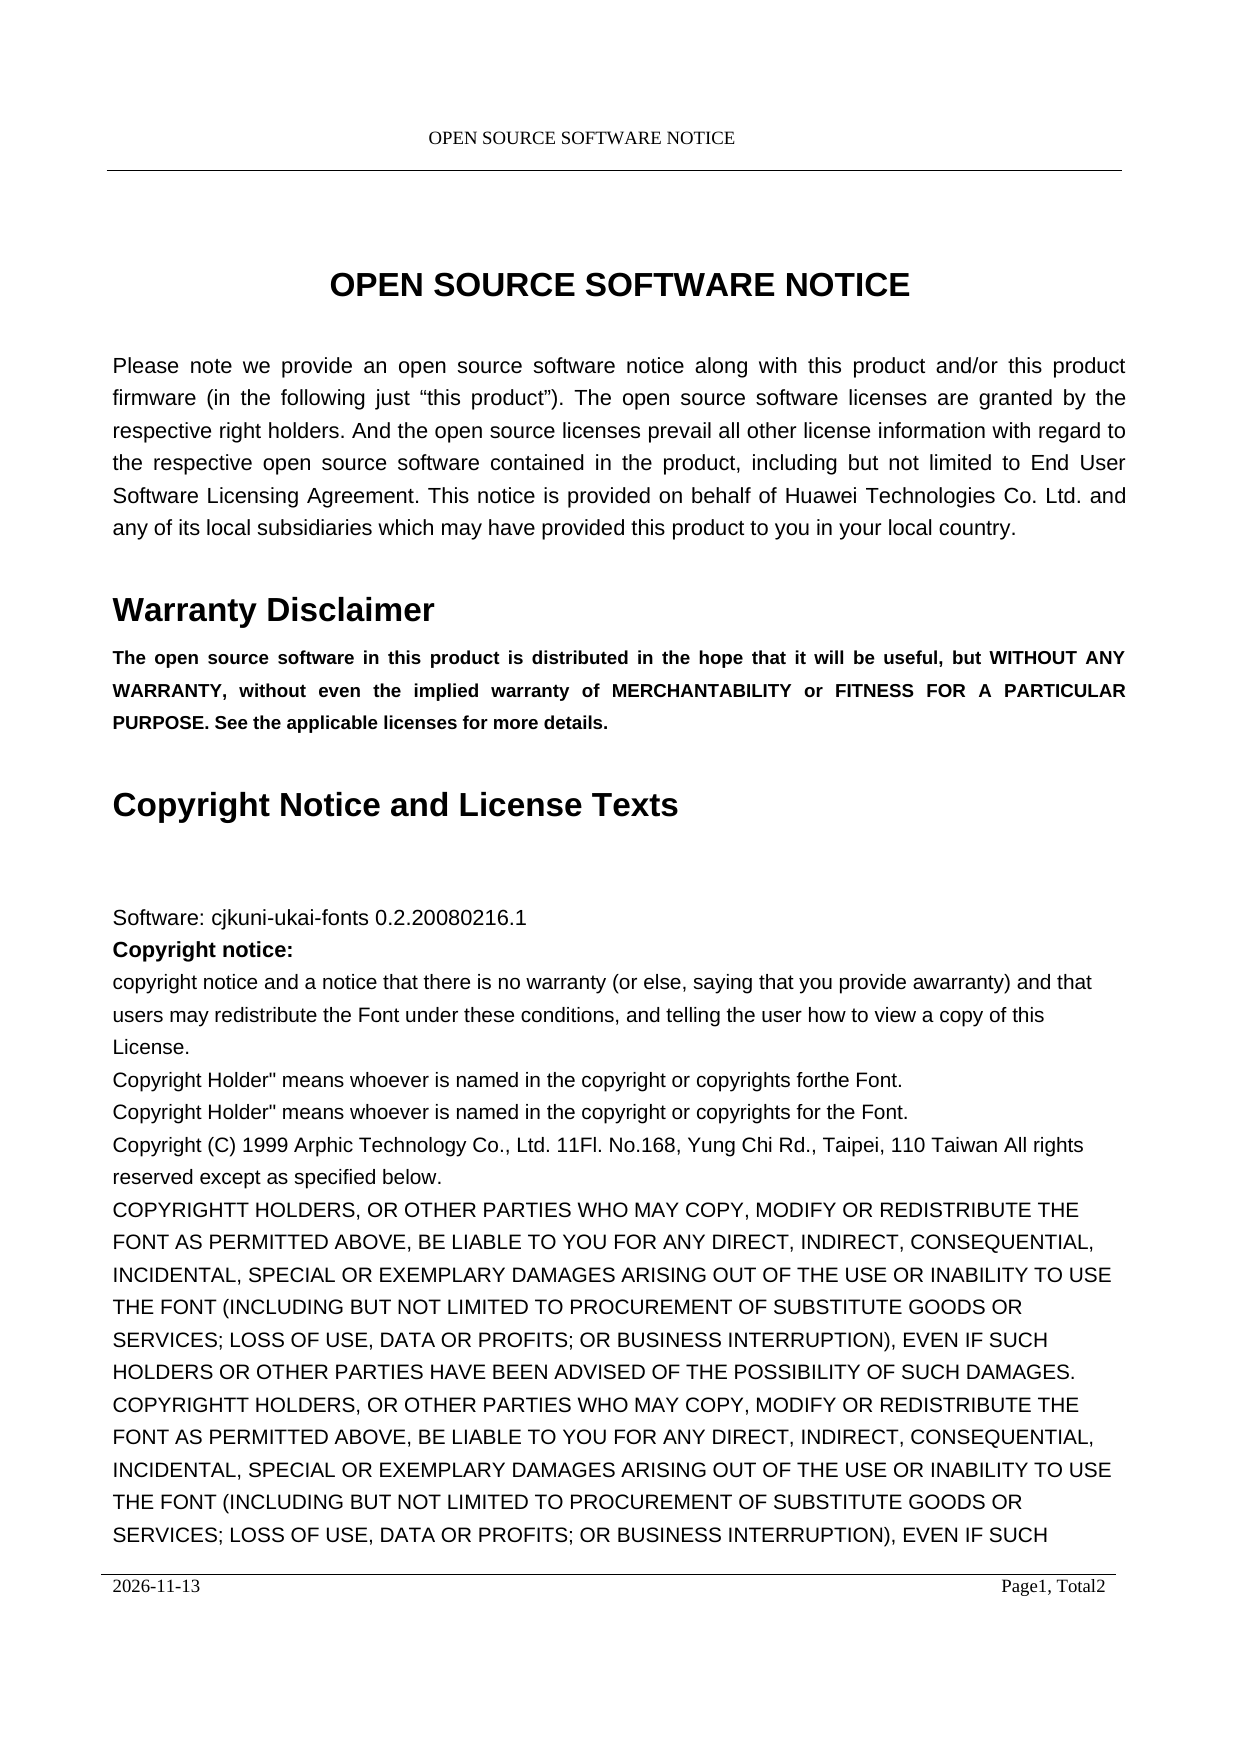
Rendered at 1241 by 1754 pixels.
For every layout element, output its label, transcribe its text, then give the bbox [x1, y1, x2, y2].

text Copyright Holder" means whoever is named in the copyright or copyrights for the Font. [112, 1096, 1128, 1128]
text OPEN SOURCE SOFTWARE NOTICE [112, 251, 1128, 316]
text copyright notice and a notice that there is no warranty (or else, saying that you provide awarranty) and that users may redistribute the Font under these conditions, and telling the user how to view a copy of this License. [112, 966, 1128, 1063]
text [112, 1388, 1128, 1551]
text Warranty Disclaimer [112, 576, 1128, 641]
text Copyright notice: [112, 933, 1128, 966]
text The open source software in this product is distributed in the hope that it will be useful, but WITHOUT ANY WARRANTY, without even the implied warranty of MERCHANTABILITY or FITNESS FOR A PARTICULAR PURPOSE. See the applicable licenses for more details. [112, 641, 1128, 739]
text Please note we provide an open source software notice along with this product and/or this product firmware (in the following just “this product”). The open source software licenses are granted by the respective right holders. And the open source licenses prevail all other license information with regard to the respective open source software contained in the product, including but not limited to End User Software Licensing Agreement. This notice is provided on behalf of Huawei Technologies Co. Ltd. and any of its local subsidiaries which may have provided this product to you in your local country. [112, 349, 1128, 544]
text Copyright Notice and License Texts [112, 771, 1128, 836]
text Software: cjkuni-ukai-fonts 0.2.20080216.1 [112, 901, 1128, 933]
text Copyright Holder" means whoever is named in the copyright or copyrights forthe Font. [112, 1063, 1128, 1096]
text Copyright (C) 1999 Arphic Technology Co., Ltd. 11Fl. No.168, Yung Chi Rd., Taipei, 110 Taiwan All rights reserved except as specified below. [112, 1128, 1128, 1193]
